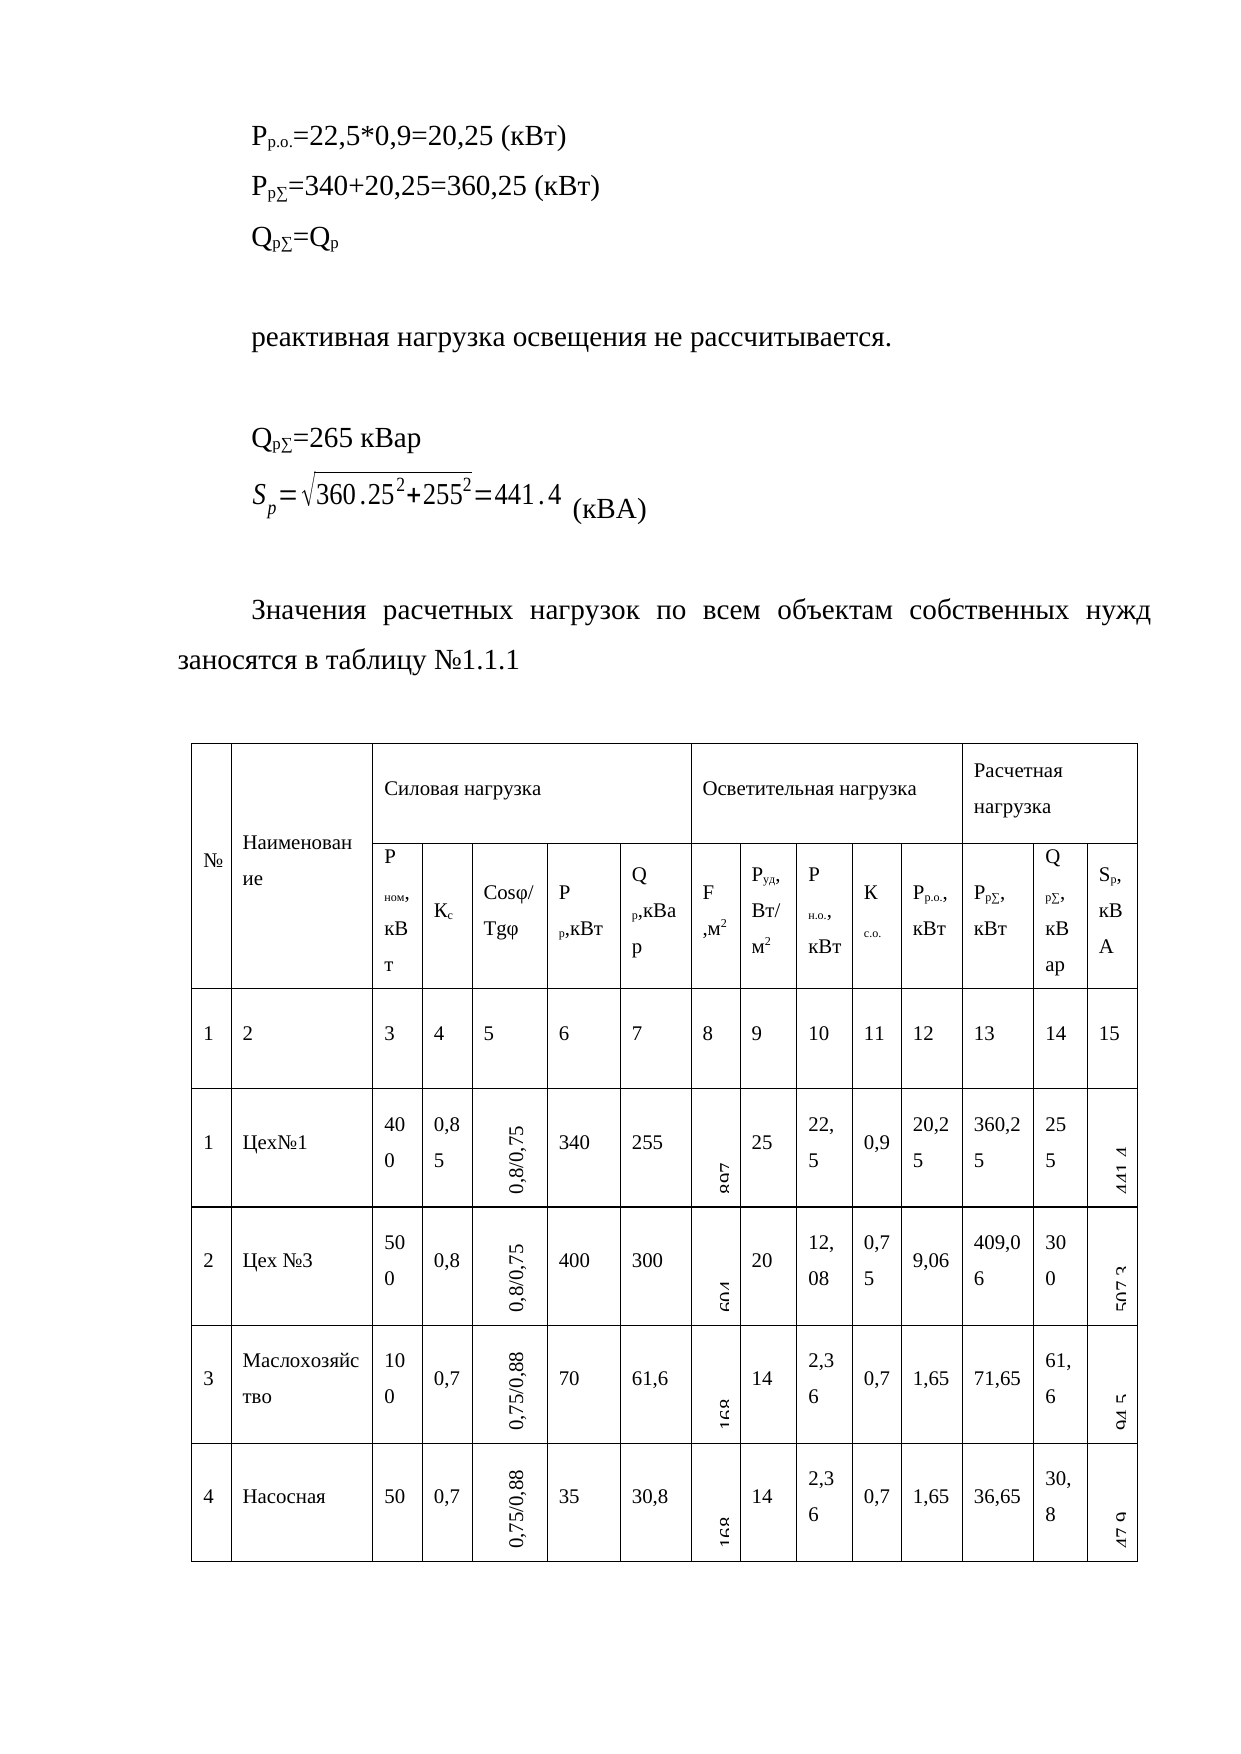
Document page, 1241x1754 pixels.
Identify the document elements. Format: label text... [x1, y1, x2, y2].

table_cell 2 [192, 1208, 231, 1324]
table_cell Рном, кВт [373, 844, 422, 988]
table_cell 1 [192, 989, 231, 1088]
table_cell 10 [797, 989, 852, 1088]
table_cell 50 [373, 1444, 422, 1561]
table_cell 8 [692, 989, 740, 1088]
table_cell 2,36 [797, 1444, 852, 1561]
table_cell 300 [1034, 1208, 1087, 1324]
table_cell 11 [853, 989, 901, 1088]
table_cell 0,7 [853, 1326, 901, 1443]
table_cell Cosφ/ Tgφ [473, 844, 547, 988]
table_cell 4 [423, 989, 472, 1088]
text Pp∑=340+20,25=360,25 (кВт) [177, 168, 1152, 202]
table_cell 1,65 [902, 1326, 962, 1443]
table_cell 0,85 [423, 1089, 472, 1206]
table_header Расчетная нагрузка [963, 744, 1137, 843]
text (кВА) [177, 470, 1152, 525]
table_cell 15 [1088, 989, 1137, 1088]
table_cell Кс [423, 844, 472, 988]
table_cell Qp,кВар [621, 844, 691, 988]
table_cell Sр, кВА [1088, 844, 1137, 988]
table_cell 409,06 [963, 1208, 1033, 1324]
table_cell Рн.о., кВт [797, 844, 852, 988]
text Pp.o.=22,5*0,9=20,25 (кВт) [177, 118, 1152, 152]
table_cell 0,8/0,75 [473, 1208, 547, 1324]
table_header Силовая нагрузка [373, 744, 691, 843]
table_cell 20 [741, 1208, 796, 1324]
table_cell 0,7 [853, 1444, 901, 1561]
table_cell 507,3 [1088, 1208, 1137, 1324]
table_cell 5 [473, 989, 547, 1088]
table_cell 9,06 [902, 1208, 962, 1324]
table_cell 12 [902, 989, 962, 1088]
table_cell 70 [548, 1326, 620, 1443]
table_cell 0,8/0,75 [473, 1089, 547, 1206]
table_cell 3 [373, 989, 422, 1088]
table_cell 6 [548, 989, 620, 1088]
table_cell 2 [232, 989, 372, 1088]
table_cell 0,75/0,88 [473, 1444, 547, 1561]
table_cell 0,7 [423, 1326, 472, 1443]
table_cell Qр∑, кВар [1034, 844, 1087, 988]
text Значения расчетных нагрузок по всем объектам собственных нужд заносятся в таблицу №1.1.1 [177, 592, 1152, 676]
table_cell 500 [373, 1208, 422, 1324]
table_cell 0,75 [853, 1208, 901, 1324]
text Qp∑=Qp [177, 219, 1152, 252]
table_cell 441,4 [1088, 1089, 1137, 1206]
table_cell 255 [621, 1089, 691, 1206]
table_cell 604 [692, 1208, 740, 1324]
table_cell 1,65 [902, 1444, 962, 1561]
table_header Осветительная нагрузка [692, 744, 962, 843]
table_header Наименование [232, 744, 372, 988]
table_cell Цех№1 [232, 1089, 372, 1206]
table_cell 1 [192, 1089, 231, 1206]
table_cell 30,8 [621, 1444, 691, 1561]
table_cell Маслохозяйство [232, 1326, 372, 1443]
table_cell 168 [692, 1326, 740, 1443]
table_cell 35 [548, 1444, 620, 1561]
table_cell 94,5 [1088, 1326, 1137, 1443]
table_cell 20,25 [902, 1089, 962, 1206]
table_cell 0,7 [423, 1444, 472, 1561]
table_cell 61,6 [1034, 1326, 1087, 1443]
table_cell 300 [621, 1208, 691, 1324]
table_cell Рр,кВт [548, 844, 620, 988]
text Qp∑=265 кВар [177, 420, 1152, 453]
table_cell 12,08 [797, 1208, 852, 1324]
table_cell 0,9 [853, 1089, 901, 1206]
table_cell Кс.о. [853, 844, 901, 988]
table_cell 2,36 [797, 1326, 852, 1443]
table_cell 255 [1034, 1089, 1087, 1206]
table_cell 0,75/0,88 [473, 1326, 547, 1443]
table_cell 36,65 [963, 1444, 1033, 1561]
table_cell Насосная [232, 1444, 372, 1561]
table_cell Рр.о., кВт [902, 844, 962, 988]
table_cell 168 [692, 1444, 740, 1561]
table_cell F,м2 [692, 844, 740, 988]
table_cell Руд, Вт/м2 [741, 844, 796, 988]
table_cell 30,8 [1034, 1444, 1087, 1561]
table_cell 7 [621, 989, 691, 1088]
table_cell 400 [373, 1089, 422, 1206]
table_cell 897 [692, 1089, 740, 1206]
table_cell 61,6 [621, 1326, 691, 1443]
table_cell 14 [1034, 989, 1087, 1088]
table_cell Рр∑, кВт [963, 844, 1033, 988]
table_cell 3 [192, 1326, 231, 1443]
table_cell 9 [741, 989, 796, 1088]
table_cell 22,5 [797, 1089, 852, 1206]
table_cell 14 [741, 1326, 796, 1443]
table_cell 13 [963, 989, 1033, 1088]
table_cell 400 [548, 1208, 620, 1324]
table_cell 0,8 [423, 1208, 472, 1324]
table_cell 47,9 [1088, 1444, 1137, 1561]
text реактивная нагрузка освещения не рассчитывается. [177, 319, 1152, 353]
table_cell 25 [741, 1089, 796, 1206]
table_cell 340 [548, 1089, 620, 1206]
table_cell 71,65 [963, 1326, 1033, 1443]
table_cell 100 [373, 1326, 422, 1443]
table_cell Цех №3 [232, 1208, 372, 1324]
table_cell 14 [741, 1444, 796, 1561]
table_header № [192, 744, 231, 988]
table_cell 360,25 [963, 1089, 1033, 1206]
table_cell 4 [192, 1444, 231, 1561]
